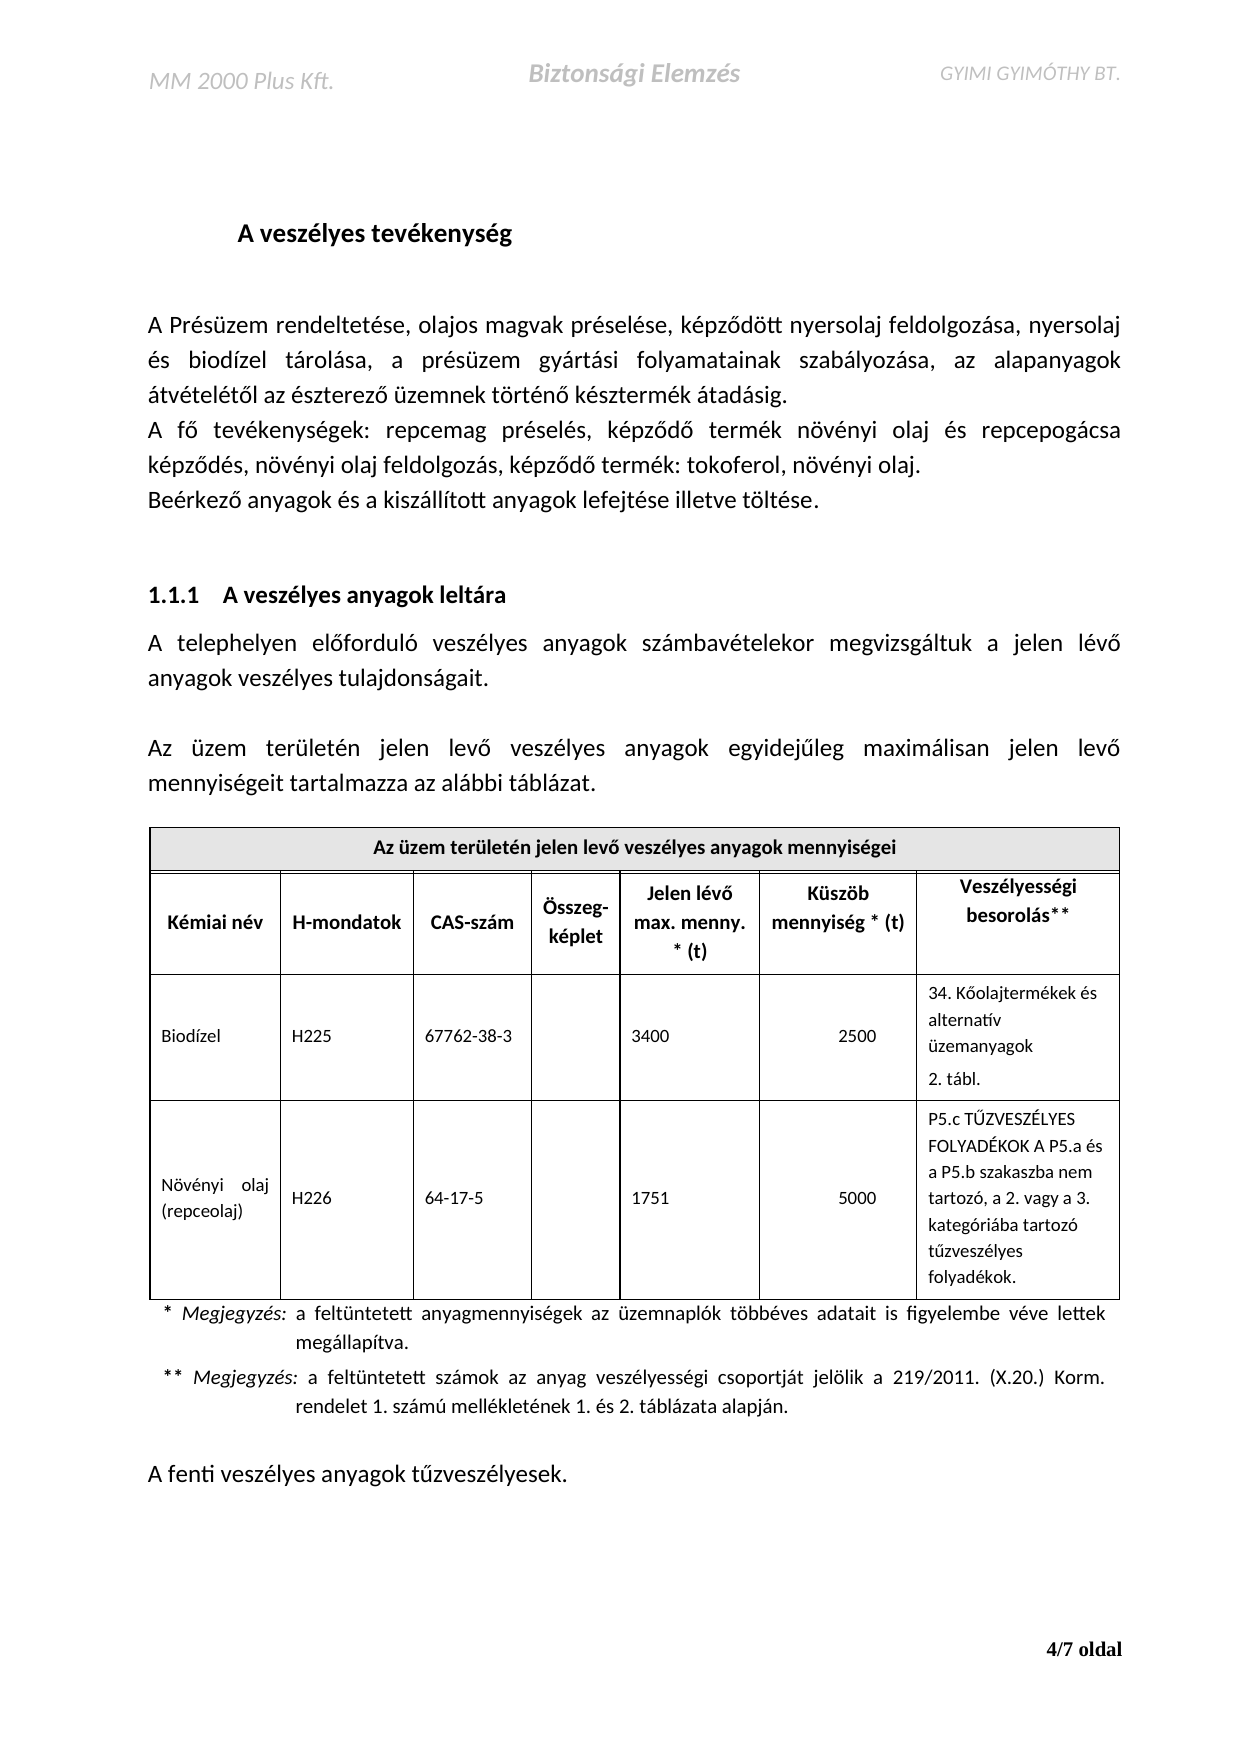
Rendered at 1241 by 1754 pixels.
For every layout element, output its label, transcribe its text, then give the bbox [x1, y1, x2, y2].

text ** Megjegyzés: a feltüntetett számok az anyag veszélyességi csoportját jelölik a 219/2011. (X.20.) Korm. rendelet 1. számú mellékletének 1. és 2. táblázata alapján. [162, 1364, 1107, 1419]
text Az üzem területén jelen levő veszélyes anyagok egyidejűleg maximálisan jelen levő mennyiségeit tartalmazza az alábbi táblázat. [148, 732, 1122, 798]
table_cell H225 [281, 975, 413, 1100]
table_cell Veszélyességi besorolás** [917, 874, 1119, 974]
table_cell 67762-38-3 [414, 975, 531, 1100]
table_cell [532, 1101, 619, 1299]
table_cell 1751 [621, 1101, 759, 1299]
table_cell 34. Kőolajtermékek és alternatív üzemanyagok 2. tábl. [917, 975, 1119, 1100]
table_header Az üzem területén jelen levő veszélyes anyagok mennyiségei [151, 828, 1119, 870]
text A Présüzem rendeltetése, olajos magvak préselése, képződött nyersolaj feldolgozása, nyersolaj és biodízel tárolása, a présüzem gyártási folyamatainak szabályozása, az alapanyagok átvételétől az észterező üzemnek történő késztermék átadásig. [148, 310, 1122, 410]
table_cell Biodízel [151, 975, 280, 1100]
text A telephelyen előforduló veszélyes anyagok számbavételekor megvizsgáltuk a jelen lévő anyagok veszélyes tulajdonságait. [148, 627, 1122, 693]
text A fenti veszélyes anyagok tűzveszélyesek. [148, 1458, 1122, 1488]
table_cell Növényi olaj (repceolaj) [151, 1101, 280, 1299]
text A fő tevékenységek: repcemag préselés, képződő termék növényi olaj és repcepogácsa képződés, növényi olaj feldolgozás, képződő termék: tokoferol, növényi olaj. [148, 415, 1122, 480]
table_cell H226 [281, 1101, 413, 1299]
table_cell Összeg-képlet [532, 874, 619, 974]
text Beérkező anyagok és a kiszállított anyagok lefejtése illetve töltése. [148, 485, 1122, 515]
text * Megjegyzés: a feltüntetett anyagmennyiségek az üzemnaplók többéves adatait is figyelembe véve lettek megállapítva. [162, 1300, 1107, 1354]
subtitle A veszélyes anyagok leltára [148, 580, 1122, 610]
table_cell [532, 975, 619, 1100]
table_cell Jelen lévő max. menny. * (t) [621, 874, 759, 974]
table_cell 64-17-5 [414, 1101, 531, 1299]
table_cell H-mondatok [281, 874, 413, 974]
table_cell 2500 [760, 975, 916, 1100]
table_cell 3400 [621, 975, 759, 1100]
table_cell CAS-szám [414, 874, 531, 974]
table_cell 5000 [760, 1101, 916, 1299]
table_cell Kémiai név [151, 874, 280, 974]
subtitle A veszélyes tevékenység [237, 216, 1122, 249]
table_cell P5.c TŰZVESZÉLYES FOLYADÉKOK A P5.a és a P5.b szakaszba nem tartozó, a 2. vagy a 3. kategóriába tartozó tűzveszélyes folyadékok. [917, 1101, 1119, 1299]
table_cell Küszöb mennyiség * (t) [760, 874, 916, 974]
